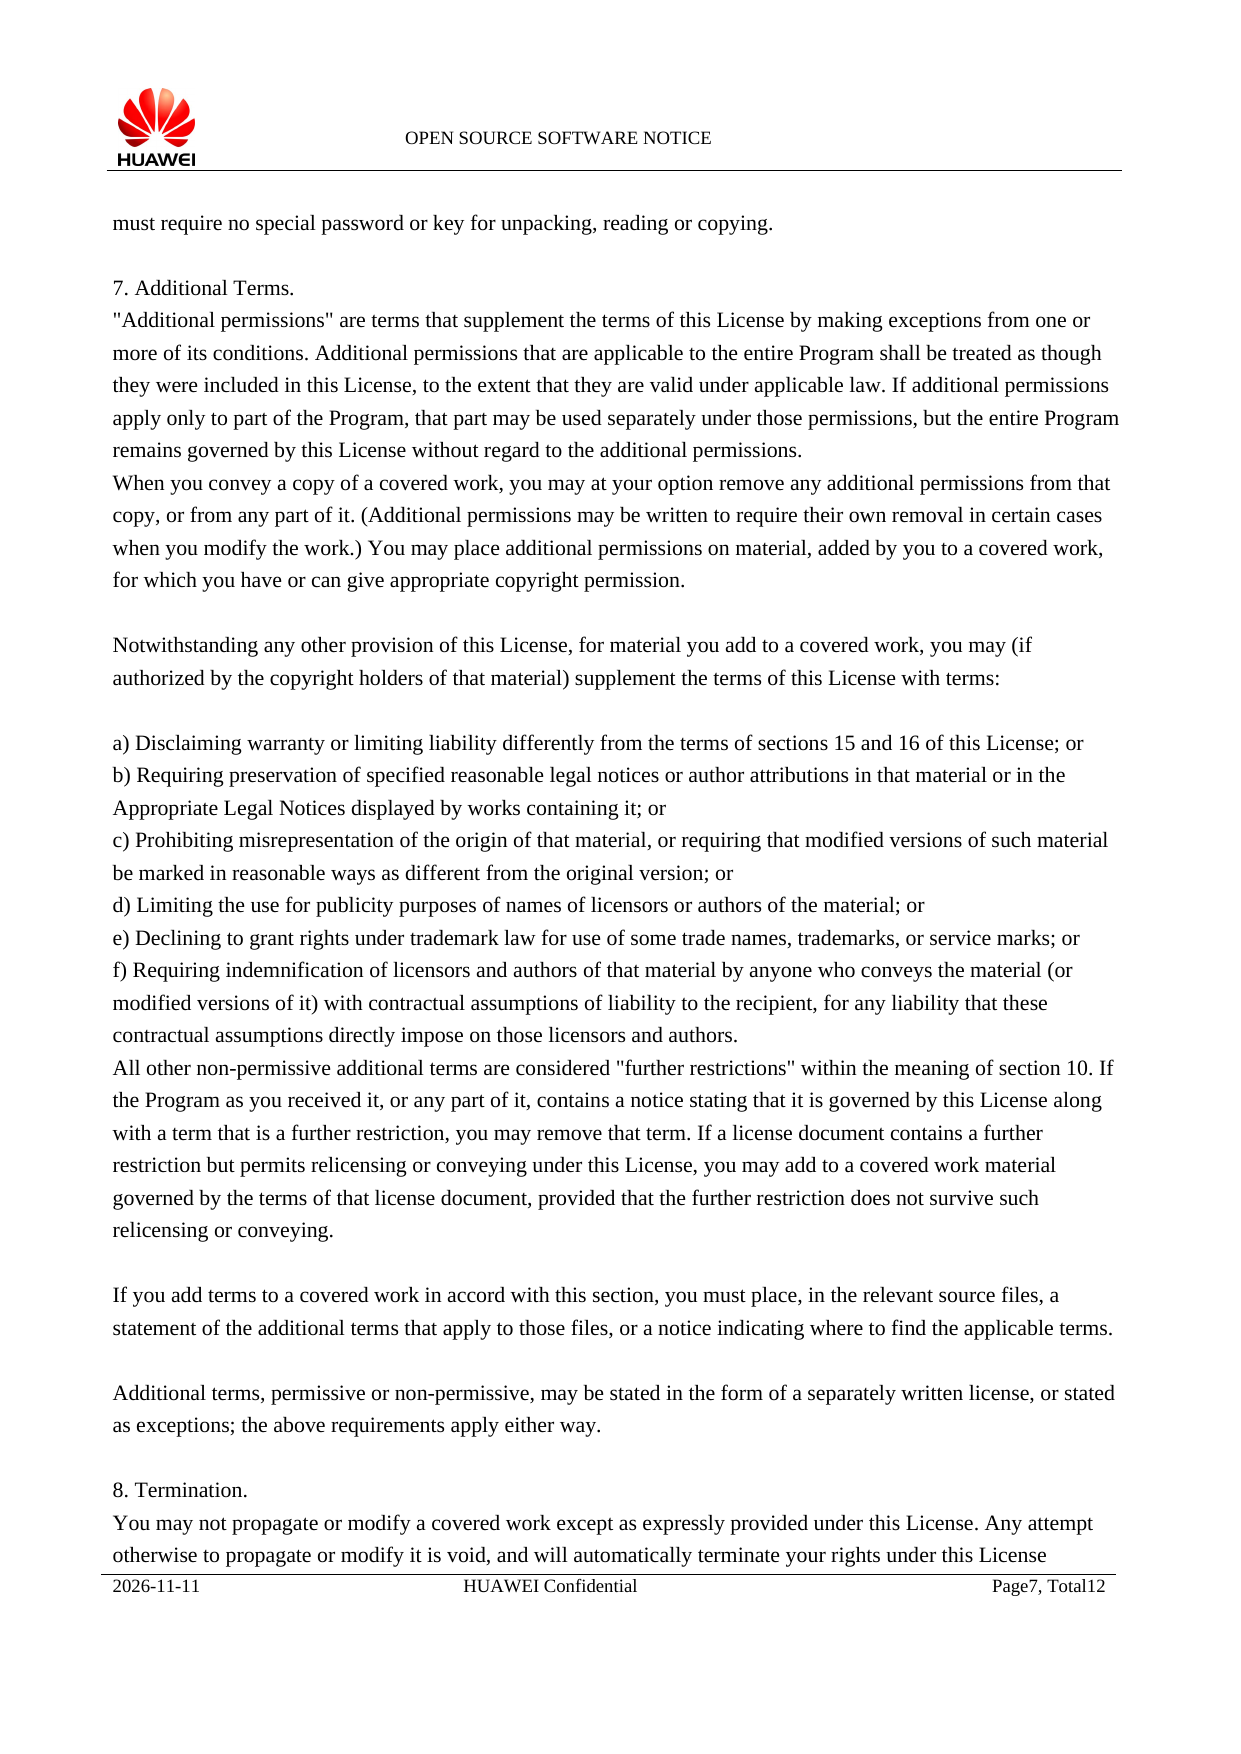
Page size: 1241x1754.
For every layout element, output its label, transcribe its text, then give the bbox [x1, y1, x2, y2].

picture [118, 88, 195, 166]
